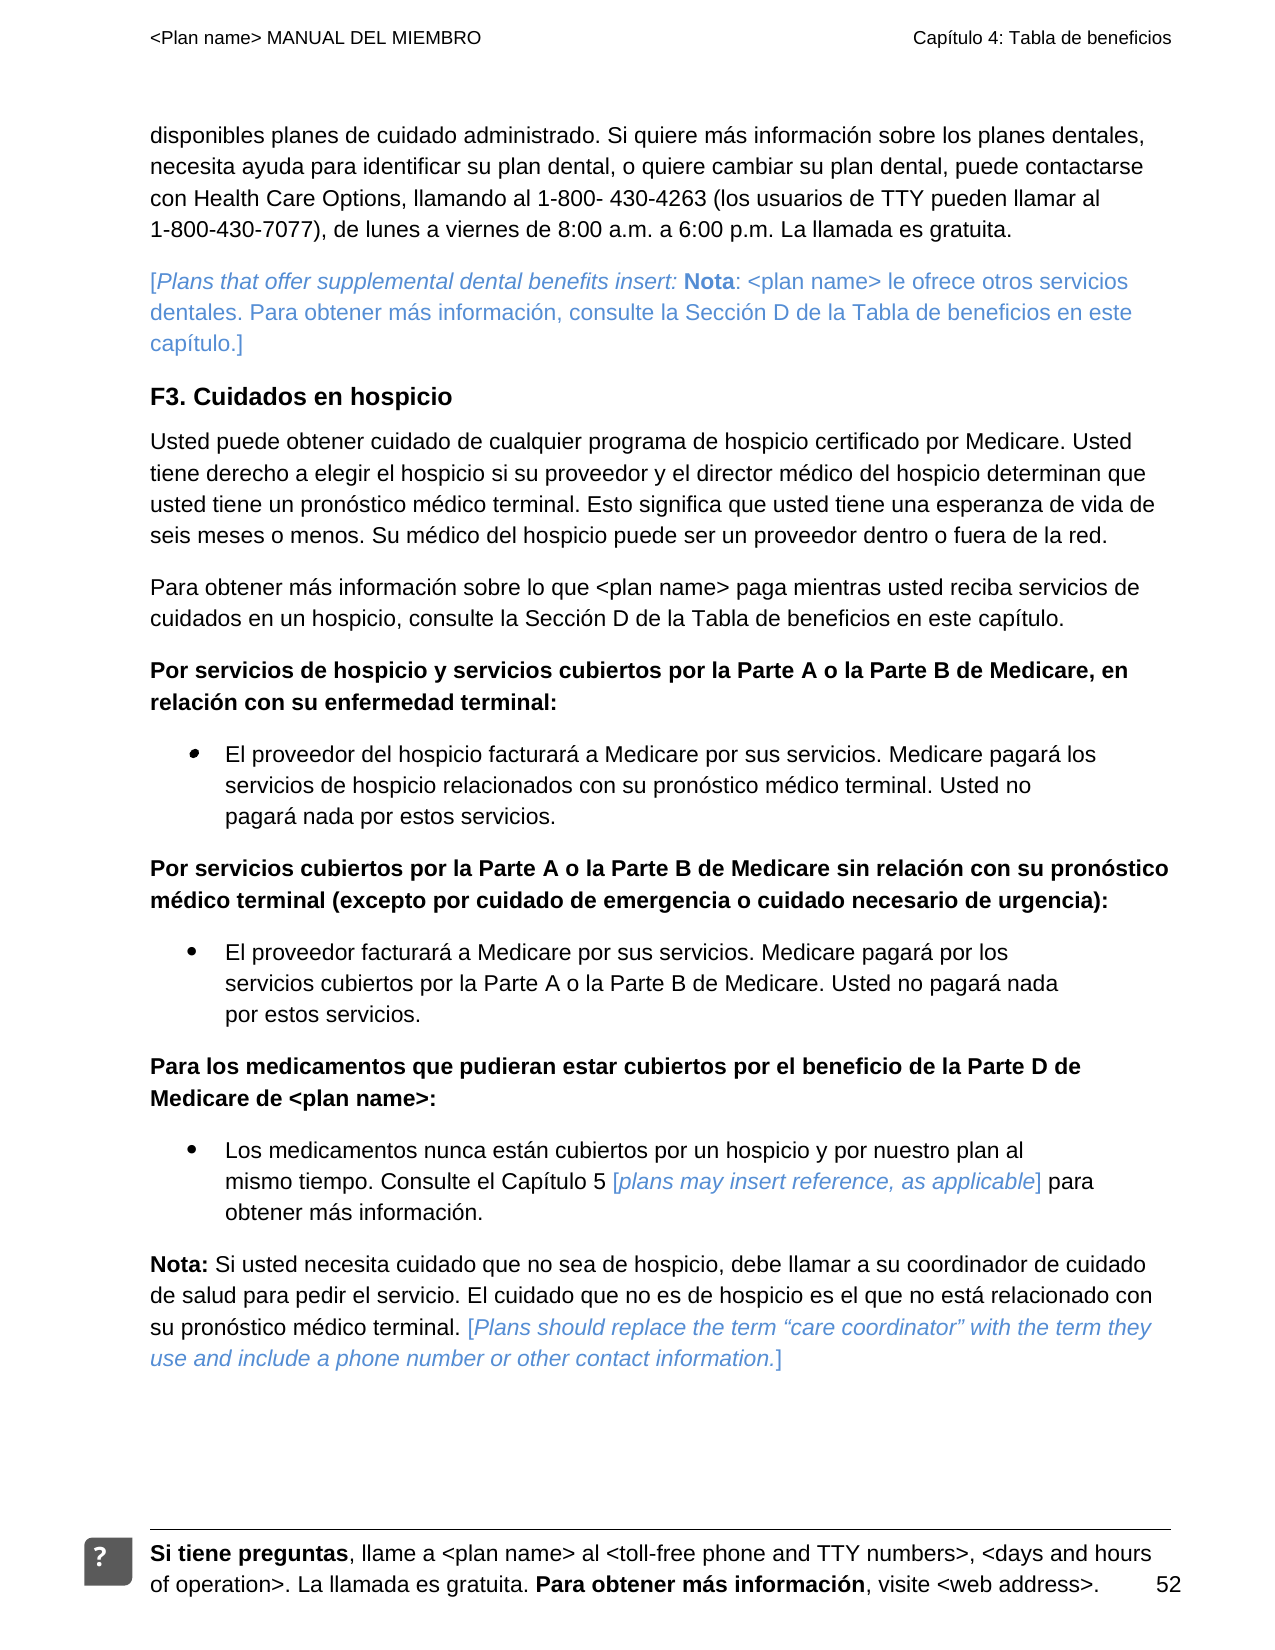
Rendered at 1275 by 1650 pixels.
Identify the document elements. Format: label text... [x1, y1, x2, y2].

list El proveedor del hospicio facturará a Medicare por sus servicios. Medicare pagará los servicios de hospicio relacionados con su pronóstico médico terminal. Usted no pagará nada por estos servicios. [187, 737, 1096, 831]
text Para los medicamentos que pudieran estar cubiertos por el beneficio de la Parte D de Medicare de <plan name>: [150, 1050, 1171, 1112]
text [150, 118, 1171, 243]
subtitle F3. Cuidados en hospicio [150, 379, 1096, 412]
list Los medicamentos nunca están cubiertos por un hospicio y por nuestro plan al mismo tiempo. Consulte el Capítulo 5 [plans may insert reference, as applicable] para obtener más información. [187, 1133, 1096, 1227]
text Por servicios de hospicio y servicios cubiertos por la Parte A o la Parte B de Medicare, en relación con su enfermedad terminal: [150, 654, 1171, 716]
text Nota: Si usted necesita cuidado que no sea de hospicio, debe llamar a su coordinador de cuidado de salud para pedir el servicio. El cuidado que no es de hospicio es el que no está relacionado con su pronóstico médico terminal. [Plans should replace the term “care coordinator” with the term they use and include a phone number or other contact information.] [150, 1248, 1171, 1373]
list El proveedor facturará a Medicare por sus servicios. Medicare pagará por los servicios cubiertos por la Parte A o la Parte B de Medicare. Usted no pagará nada por estos servicios. [187, 935, 1096, 1029]
text [Plans that offer supplemental dental benefits insert: Nota: <plan name> le ofrece otros servicios dentales. Para obtener más información, consulte la Sección D de la Tabla de beneficios en este capítulo.] [150, 264, 1171, 358]
text Para obtener más información sobre lo que <plan name> paga mientras usted reciba servicios de cuidados en un hospicio, consulte la Sección D de la Tabla de beneficios en este capítulo. [150, 571, 1171, 633]
text Por servicios cubiertos por la Parte A o la Parte B de Medicare sin relación con su pronóstico médico terminal (excepto por cuidado de emergencia o cuidado necesario de urgencia): [150, 852, 1171, 914]
text Usted puede obtener cuidado de cualquier programa de hospicio certificado por Medicare. Usted tiene derecho a elegir el hospicio si su proveedor y el director médico del hospicio determinan que usted tiene un pronóstico médico terminal. Esto significa que usted tiene una esperanza de vida de seis meses o menos. Su médico del hospicio puede ser un proveedor dentro o fuera de la red. [150, 425, 1171, 550]
